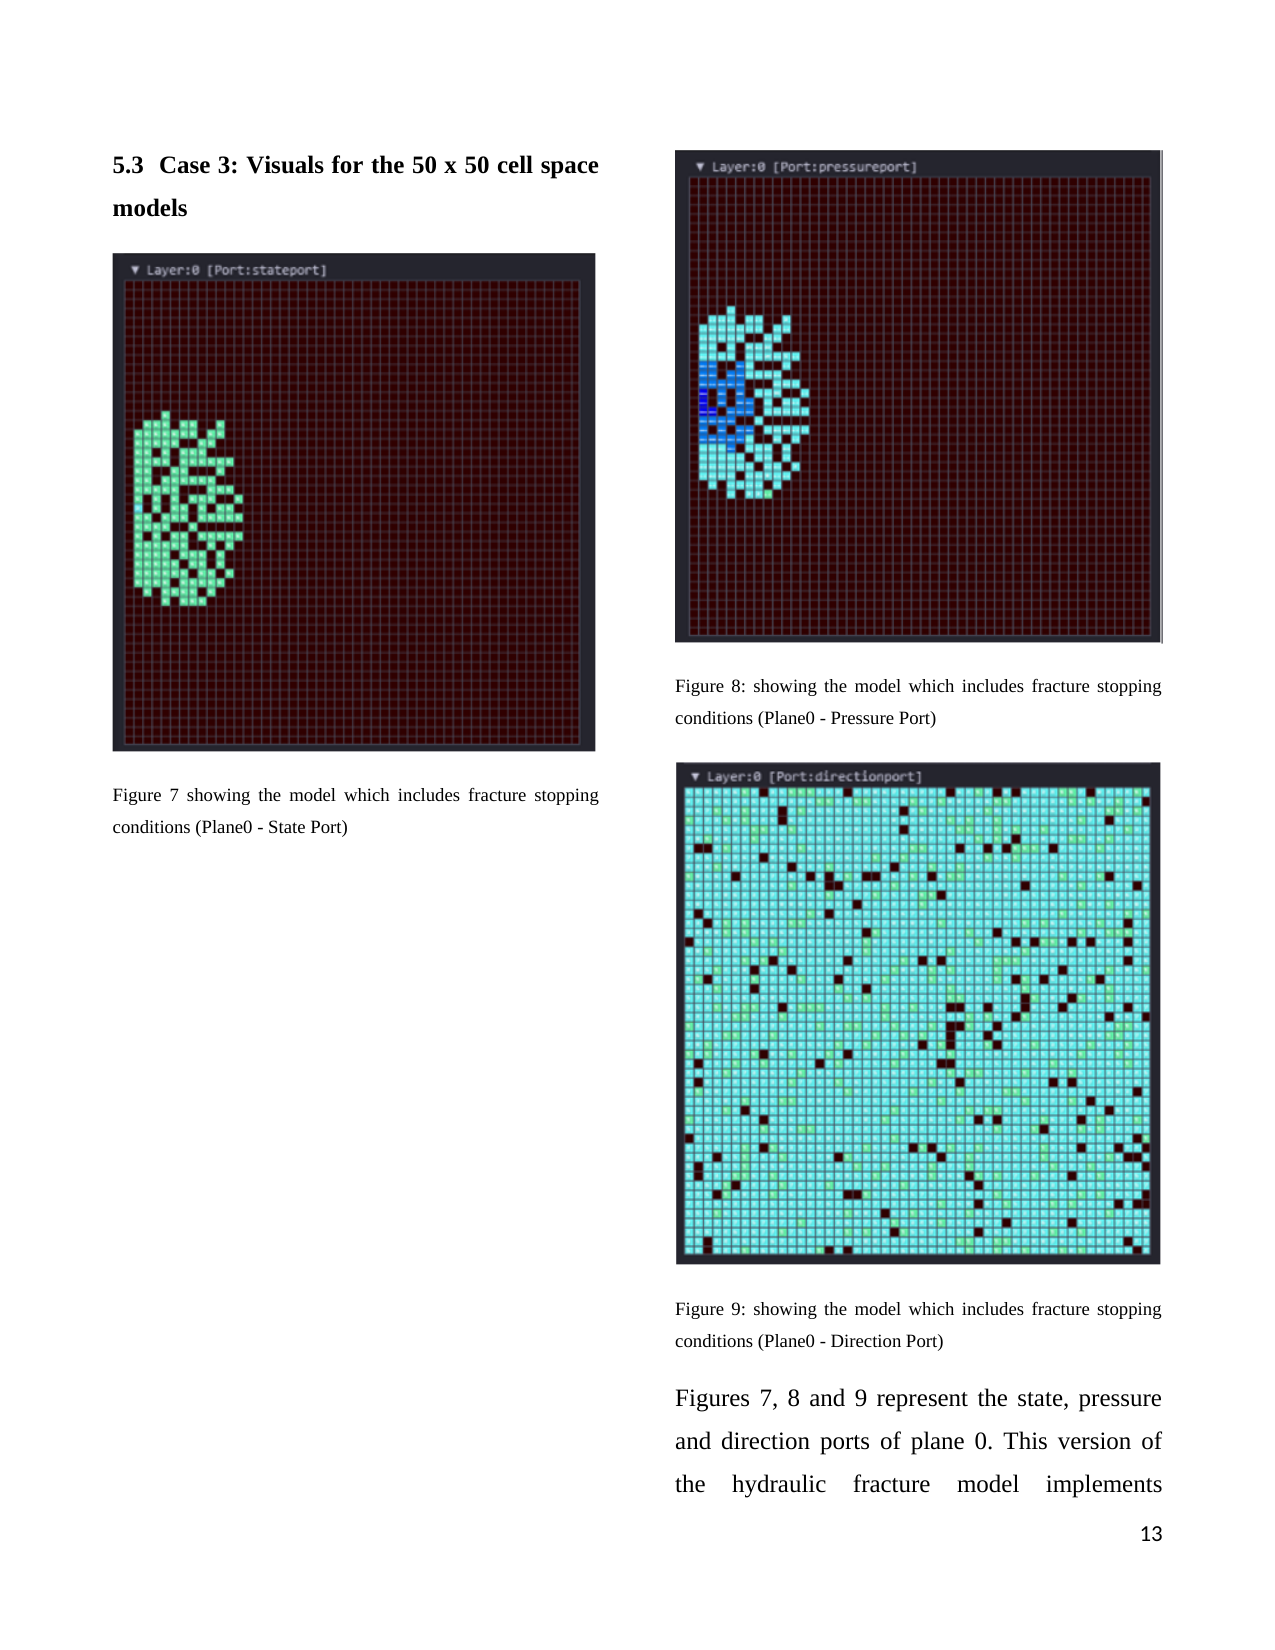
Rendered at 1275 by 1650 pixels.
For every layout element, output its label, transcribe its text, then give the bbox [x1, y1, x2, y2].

text Figure 7 showing the model which includes fracture stopping conditions (Plane0 - State Port) [112, 784, 600, 838]
picture [675, 760, 1163, 1267]
text 5.3 Case 3: Visuals for the 50 x 50 cell space models [112, 150, 600, 222]
text Figure 8: showing the model which includes fracture stopping conditions (Plane0 - Pressure Port) [675, 675, 1162, 729]
picture [675, 150, 1163, 645]
text Figure 9: showing the model which includes fracture stopping conditions (Plane0 - Direction Port) [675, 1298, 1162, 1351]
picture [112, 252, 596, 754]
